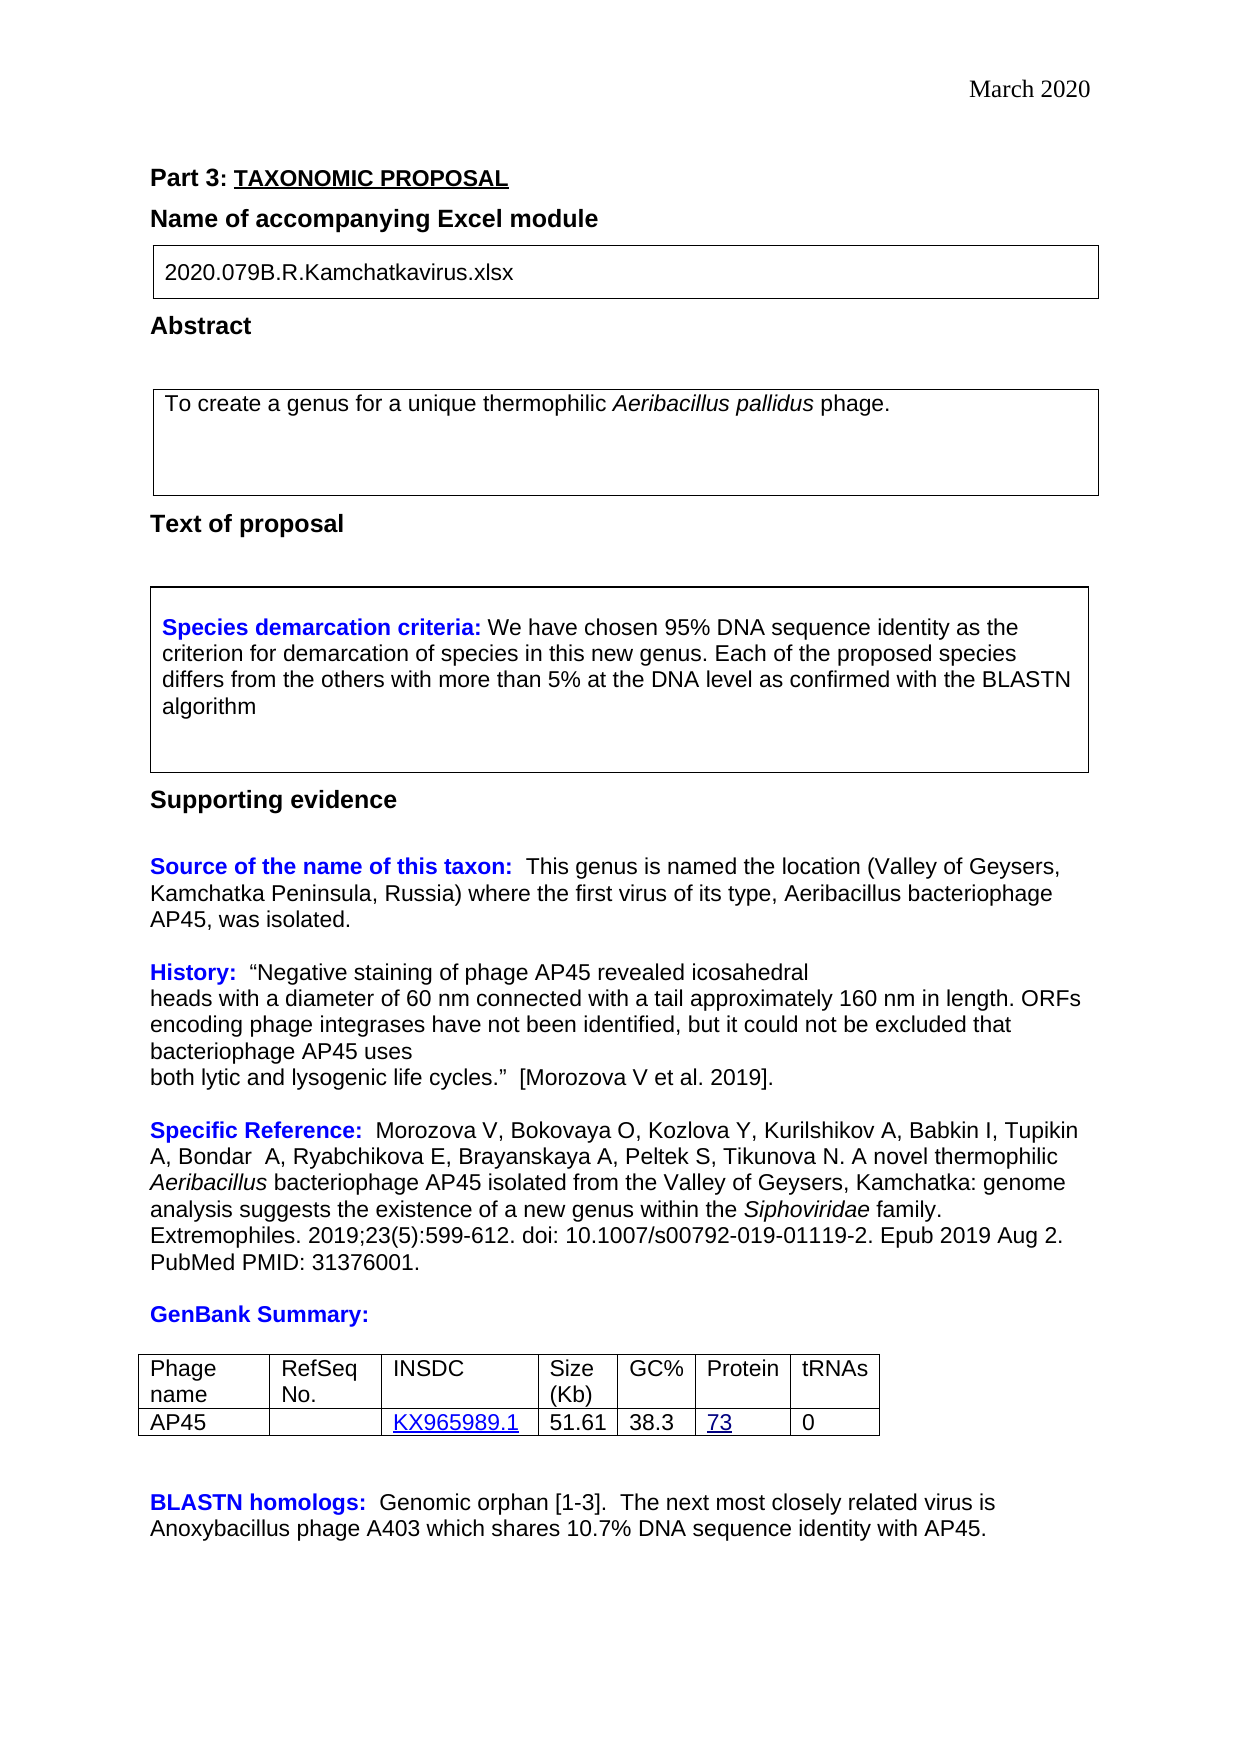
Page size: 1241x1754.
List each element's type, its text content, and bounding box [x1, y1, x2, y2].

text History: “Negative staining of phage AP45 revealed icosahedral [150, 958, 1090, 985]
table_header tRNAs [791, 1355, 879, 1408]
table_header GC% [618, 1355, 695, 1408]
text Name of accompanying Excel module [150, 204, 1090, 232]
text Source of the name of this taxon: This genus is named the location (Valley of Geysers, Kamchatka Peninsula, Russia) where the first virus of its type, Aeribacillus bacteriophage AP45, was isolated. [150, 853, 1090, 932]
table_cell AP45 [139, 1409, 269, 1435]
table_header Phage name [139, 1355, 269, 1408]
table_cell 73 [696, 1409, 790, 1435]
table_header INSDC [382, 1355, 538, 1408]
table_cell [270, 1409, 381, 1435]
table_cell 51.61 [539, 1409, 617, 1435]
table_header RefSeq No. [270, 1355, 381, 1408]
table_header Protein [696, 1355, 790, 1408]
table_cell 38.3 [618, 1409, 695, 1435]
table_cell 0 [791, 1409, 879, 1435]
text BLASTN homologs: Genomic orphan [1-3]. The next most closely related virus is Anoxybacillus phage A403 which shares 10.7% DNA sequence identity with AP45. [150, 1489, 1090, 1541]
text Part 3: TAXONOMIC PROPOSAL [150, 162, 1090, 191]
text Text of proposal [150, 509, 1090, 537]
text heads with a diameter of 60 nm connected with a tail approximately 160 nm in length. ORFs encoding phage integrases have not been identified, but it could not be excluded that bacteriophage AP45 uses [150, 985, 1090, 1064]
table_header 2020.079B.R.Kamchatkavirus.xlsx [154, 246, 1098, 297]
table_header To create a genus for a unique thermophilic Aeribacillus pallidus phage. [154, 390, 1098, 495]
table_header [139, 550, 1100, 773]
text Specific Reference: Morozova V, Bokovaya O, Kozlova Y, Kurilshikov A, Babkin I, Tupikin A, Bondar A, Ryabchikova E, Brayanskaya A, Peltek S, Tikunova N. A novel thermophilic Aeribacillus bacteriophage AP45 isolated from the Valley of Geysers, Kamchatka: genome analysis suggests the existence of a new genus within the Siphoviridae family. Extremophiles. 2019;23(5):599-612. doi: 10.1007/s00792-019-01119-2. Epub 2019 Aug 2. PubMed PMID: 31376001. [150, 1117, 1090, 1275]
table_cell KX965989.1 [382, 1409, 538, 1435]
text GenBank Summary: [150, 1301, 1090, 1327]
text both lytic and lysogenic life cycles.” [Morozova V et al. 2019]. [150, 1064, 1090, 1090]
text Abstract [150, 311, 1090, 340]
table_header Size (Kb) [539, 1355, 617, 1408]
text Supporting evidence [150, 786, 1090, 814]
